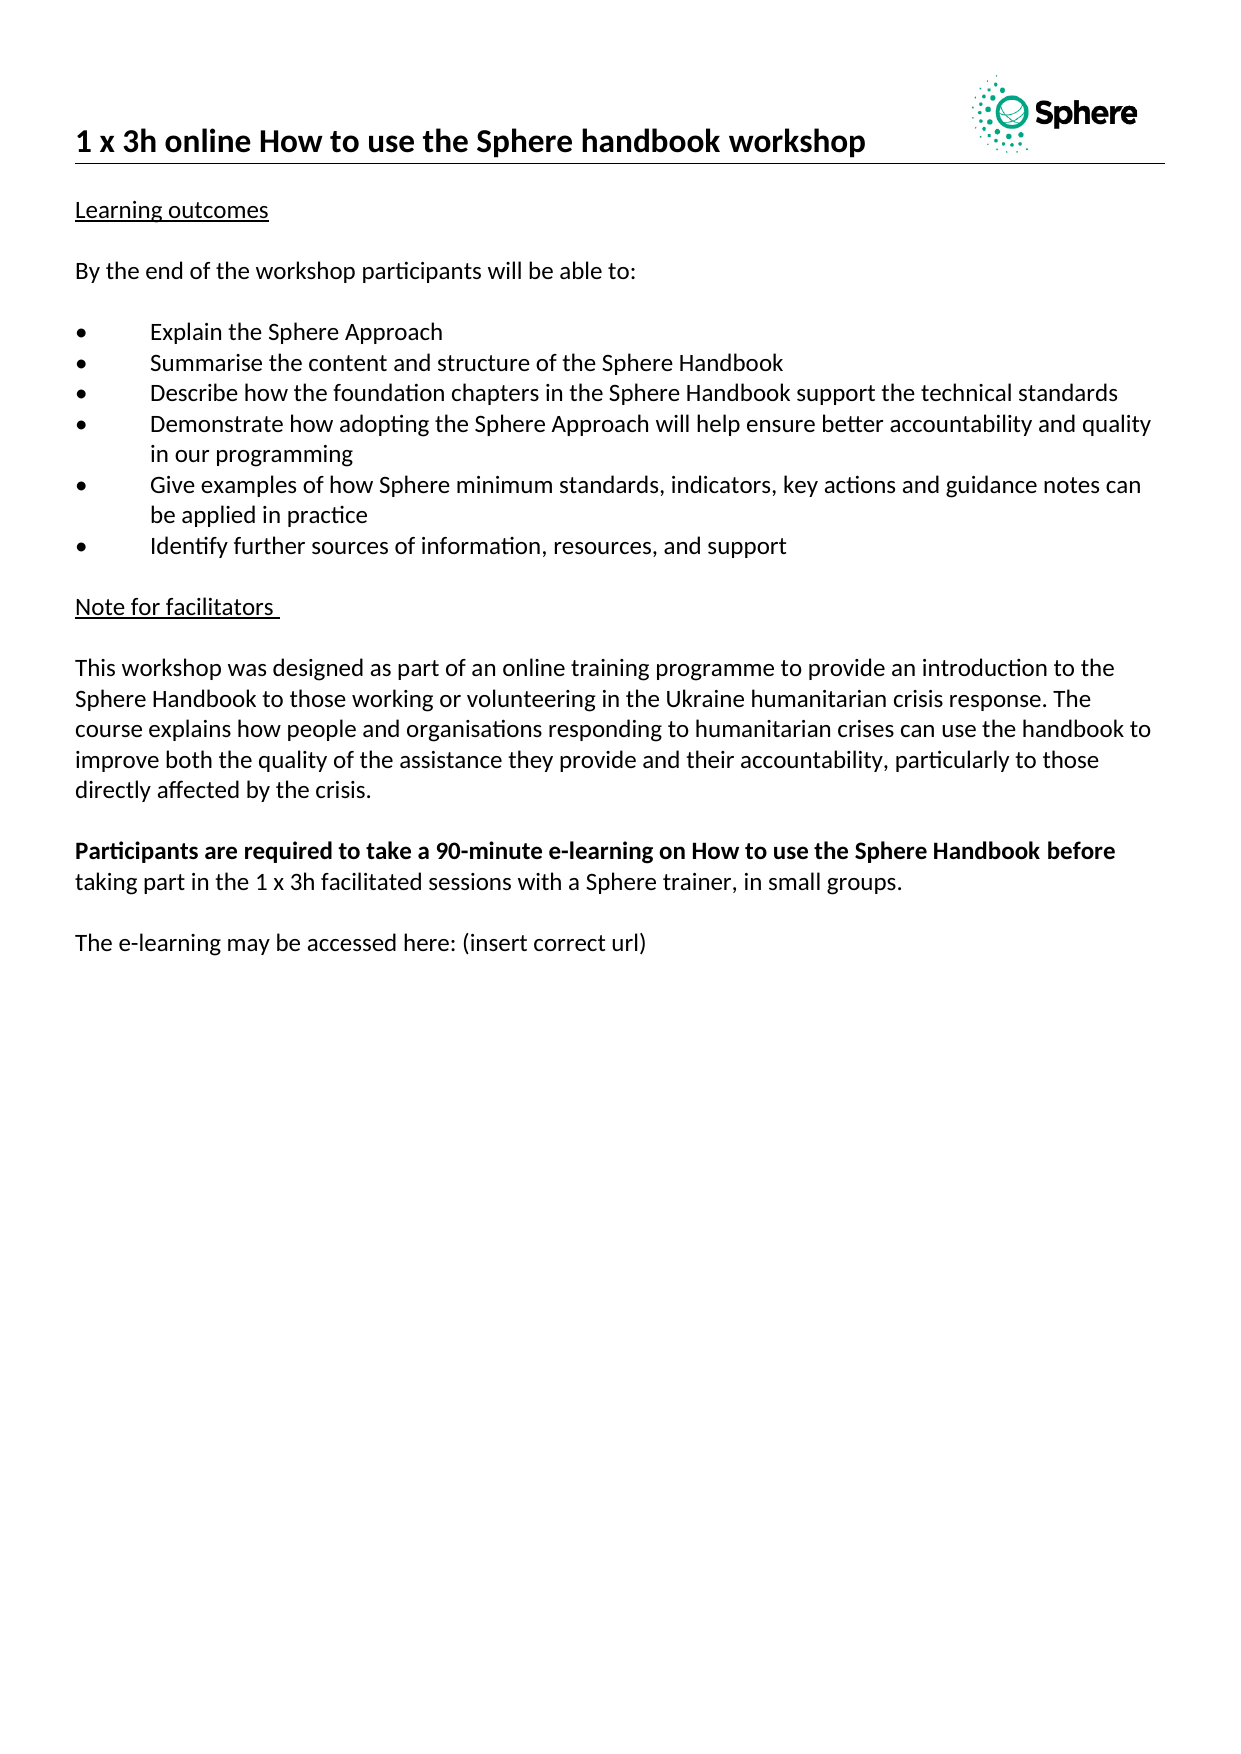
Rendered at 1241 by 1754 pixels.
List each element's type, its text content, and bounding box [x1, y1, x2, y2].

picture [971, 75, 1138, 153]
text Participants are required to take a 90-minute e-learning on How to use the Sphere Handbook before taking part in the 1 x 3h facilitated sessions with a Sphere trainer, in small groups. [75, 835, 1165, 896]
text • Summarise the content and structure of the Sphere Handbook [75, 347, 1165, 377]
text • Identify further sources of information, resources, and support [75, 530, 1165, 561]
text • Demonstrate how adopting the Sphere Approach will help ensure better accountability and quality in our programming [75, 408, 1165, 469]
text Learning outcomes [75, 194, 1165, 225]
text By the end of the workshop participants will be able to: [75, 255, 1165, 286]
text • Explain the Sphere Approach [75, 316, 1165, 347]
text This workshop was designed as part of an online training programme to provide an introduction to the Sphere Handbook to those working or volunteering in the Ukraine humanitarian crisis response. The course explains how people and organisations responding to humanitarian crises can use the handbook to improve both the quality of the assistance they provide and their accountability, particularly to those directly affected by the crisis. [75, 652, 1165, 805]
text • Give examples of how Sphere minimum standards, indicators, key actions and guidance notes can be applied in practice [75, 469, 1165, 530]
text The e-learning may be accessed here: (insert correct url) [75, 927, 1165, 957]
text • Describe how the foundation chapters in the Sphere Handbook support the technical standards [75, 377, 1165, 408]
text Note for facilitators [75, 591, 1165, 622]
text 1 x 3h online How to use the Sphere handbook workshop [75, 75, 1165, 163]
